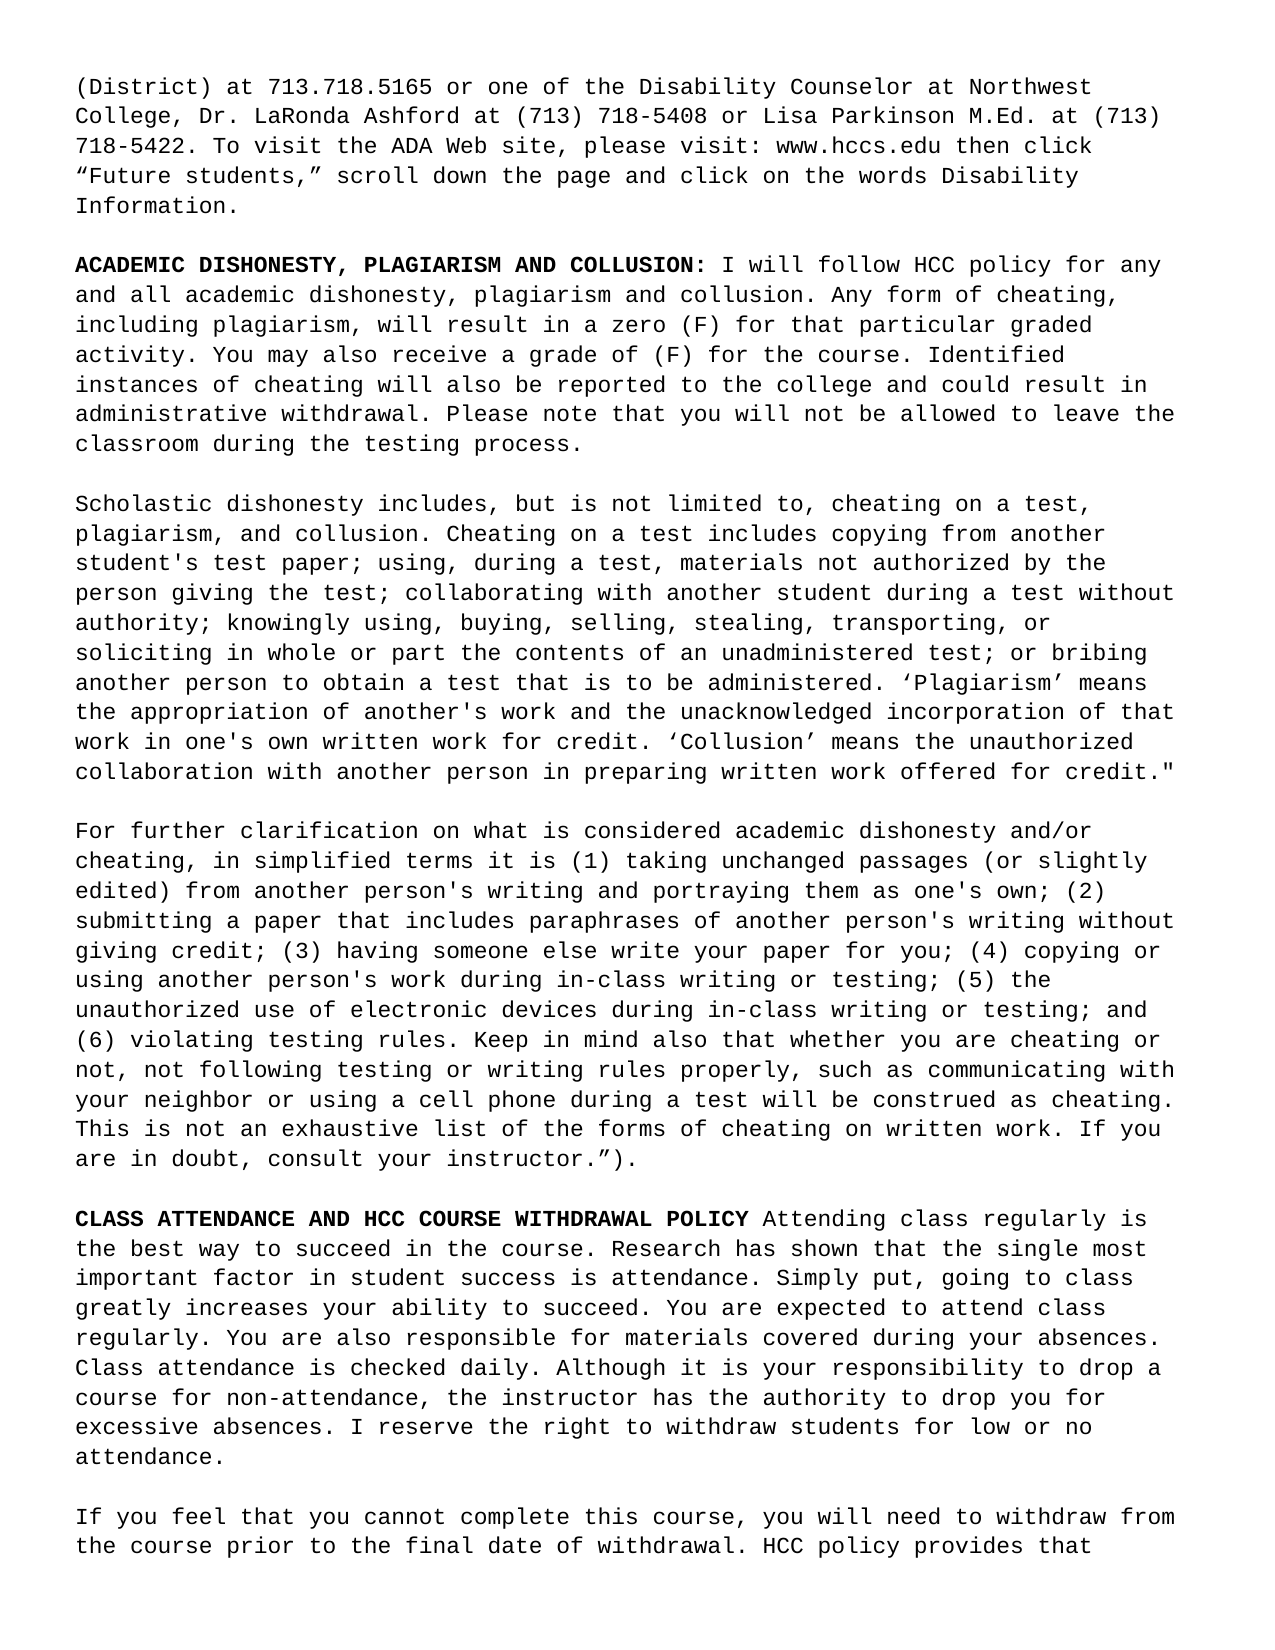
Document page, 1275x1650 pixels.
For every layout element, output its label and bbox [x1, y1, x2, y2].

text [75, 75, 1200, 1561]
